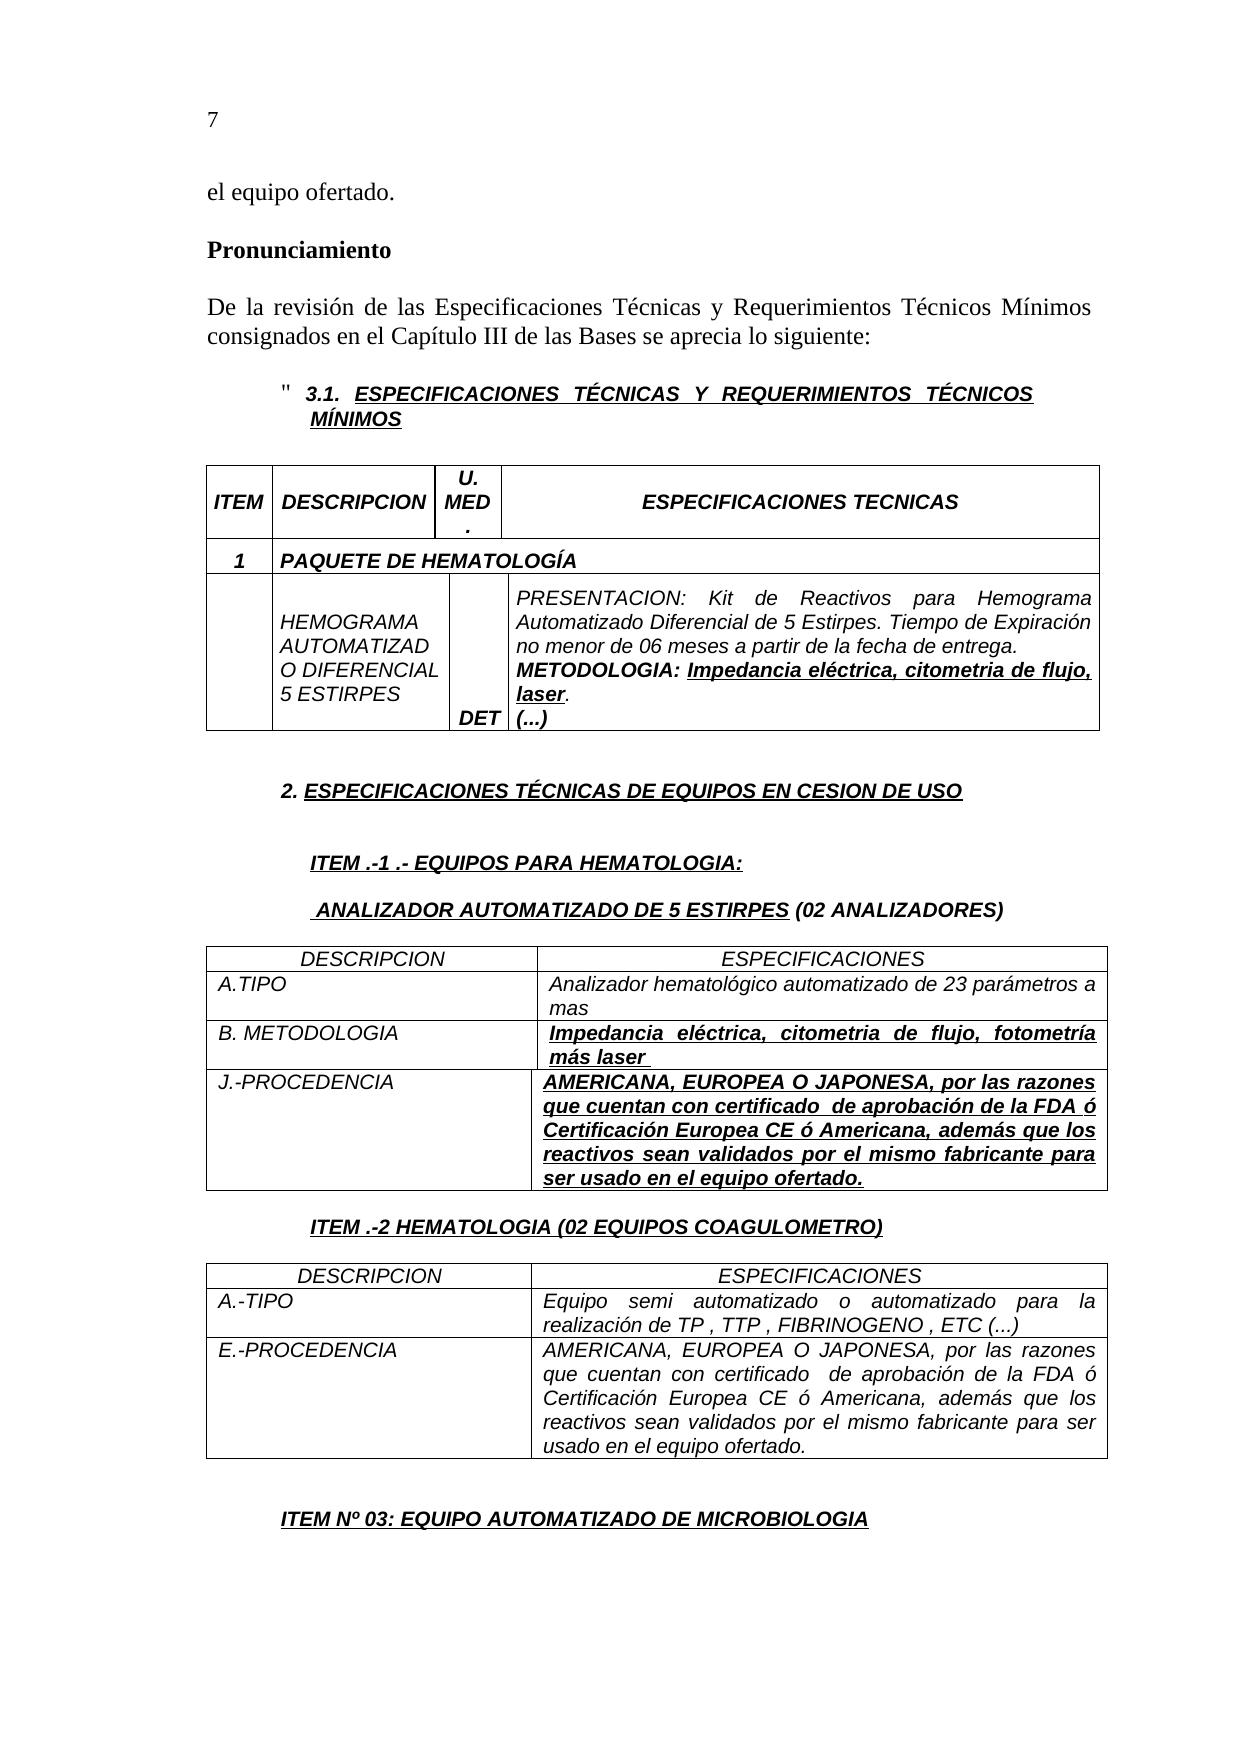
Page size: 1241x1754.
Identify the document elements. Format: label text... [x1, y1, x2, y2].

text ITEM .-2 HEMATOLOGIA (02 EQUIPOS COAGULOMETRO) [310, 1215, 1034, 1239]
table_cell A.TIPO [207, 972, 537, 1020]
table_cell A.-TIPO [207, 1289, 531, 1337]
table_cell DET [450, 574, 508, 729]
table_cell HEMOGRAMA AUTOMATIZADO DIFERENCIAL 5 ESTIRPES [273, 574, 449, 729]
table_cell AMERICANA, EUROPEA O JAPONESA, por las razones que cuentan con certificado de aprobación de la FDA ó Certificación Europea CE ó Americana, además que los reactivos sean validados por el mismo fabricante para ser usado en el equipo ofertado. [532, 1070, 1107, 1190]
table_cell B. METODOLOGIA [207, 1021, 537, 1069]
list De la revisión de las Especificaciones Técnicas y Requerimientos Técnicos Mínimos consignados en el Capítulo III de las Bases se aprecia lo siguiente: [207, 292, 1093, 350]
table_header ESPECIFICACIONES [532, 1264, 1107, 1288]
table_cell Analizador hematológico automatizado de 23 parámetros a mas [538, 972, 1107, 1020]
text ITEM .-1 .- EQUIPOS PARA HEMATOLOGIA: [310, 850, 1034, 874]
table_header ITEM [207, 466, 272, 538]
table_header DESCRIPCION [207, 947, 537, 971]
table_header U. MED. [436, 466, 501, 538]
table_header DESCRIPCION [273, 466, 434, 538]
text 2. ESPECIFICACIONES TÉCNICAS DE EQUIPOS EN CESION DE USO [281, 778, 1034, 802]
table_cell [207, 574, 272, 729]
table_header ESPECIFICACIONES [538, 947, 1107, 971]
table_cell Equipo semi automatizado o automatizado para la realización de TP , TTP , FIBRINOGENO , ETC (...) [532, 1289, 1107, 1337]
text ITEM Nº 03: EQUIPO AUTOMATIZADO DE MICROBIOLOGIA [207, 1507, 1034, 1531]
table_cell AMERICANA, EUROPEA O JAPONESA, por las razones que cuentan con certificado de aprobación de la FDA ó Certificación Europea CE ó Americana, además que los reactivos sean validados por el mismo fabricante para ser usado en el equipo ofertado. [532, 1338, 1107, 1458]
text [207, 177, 1093, 206]
table_header DESCRIPCION [207, 1264, 531, 1288]
table_cell Impedancia eléctrica, citometria de flujo, fotometría más laser [538, 1021, 1107, 1069]
text " 3.1. ESPECIFICACIONES TÉCNICAS Y REQUERIMIENTOS TÉCNICOS MÍNIMOS [281, 378, 1034, 431]
table_cell PRESENTACION: Kit de Reactivos para Hemograma Automatizado Diferencial de 5 Estirpes. Tiempo de Expiración no menor de 06 meses a partir de la fecha de entrega. METODOLOGIA: Impedancia eléctrica, citometria de flujo, laser. (...) [509, 574, 1099, 729]
table_cell 1 [207, 539, 272, 573]
table_cell E.-PROCEDENCIA [207, 1338, 531, 1458]
text ANALIZADOR AUTOMATIZADO DE 5 ESTIRPES (02 ANALIZADORES) [310, 898, 1034, 922]
table_cell J.-PROCEDENCIA [207, 1070, 531, 1190]
table_cell PAQUETE DE HEMATOLOGÍA [273, 539, 1099, 573]
text Pronunciamiento [207, 235, 1034, 263]
table_header ESPECIFICACIONES TECNICAS [502, 466, 1099, 538]
